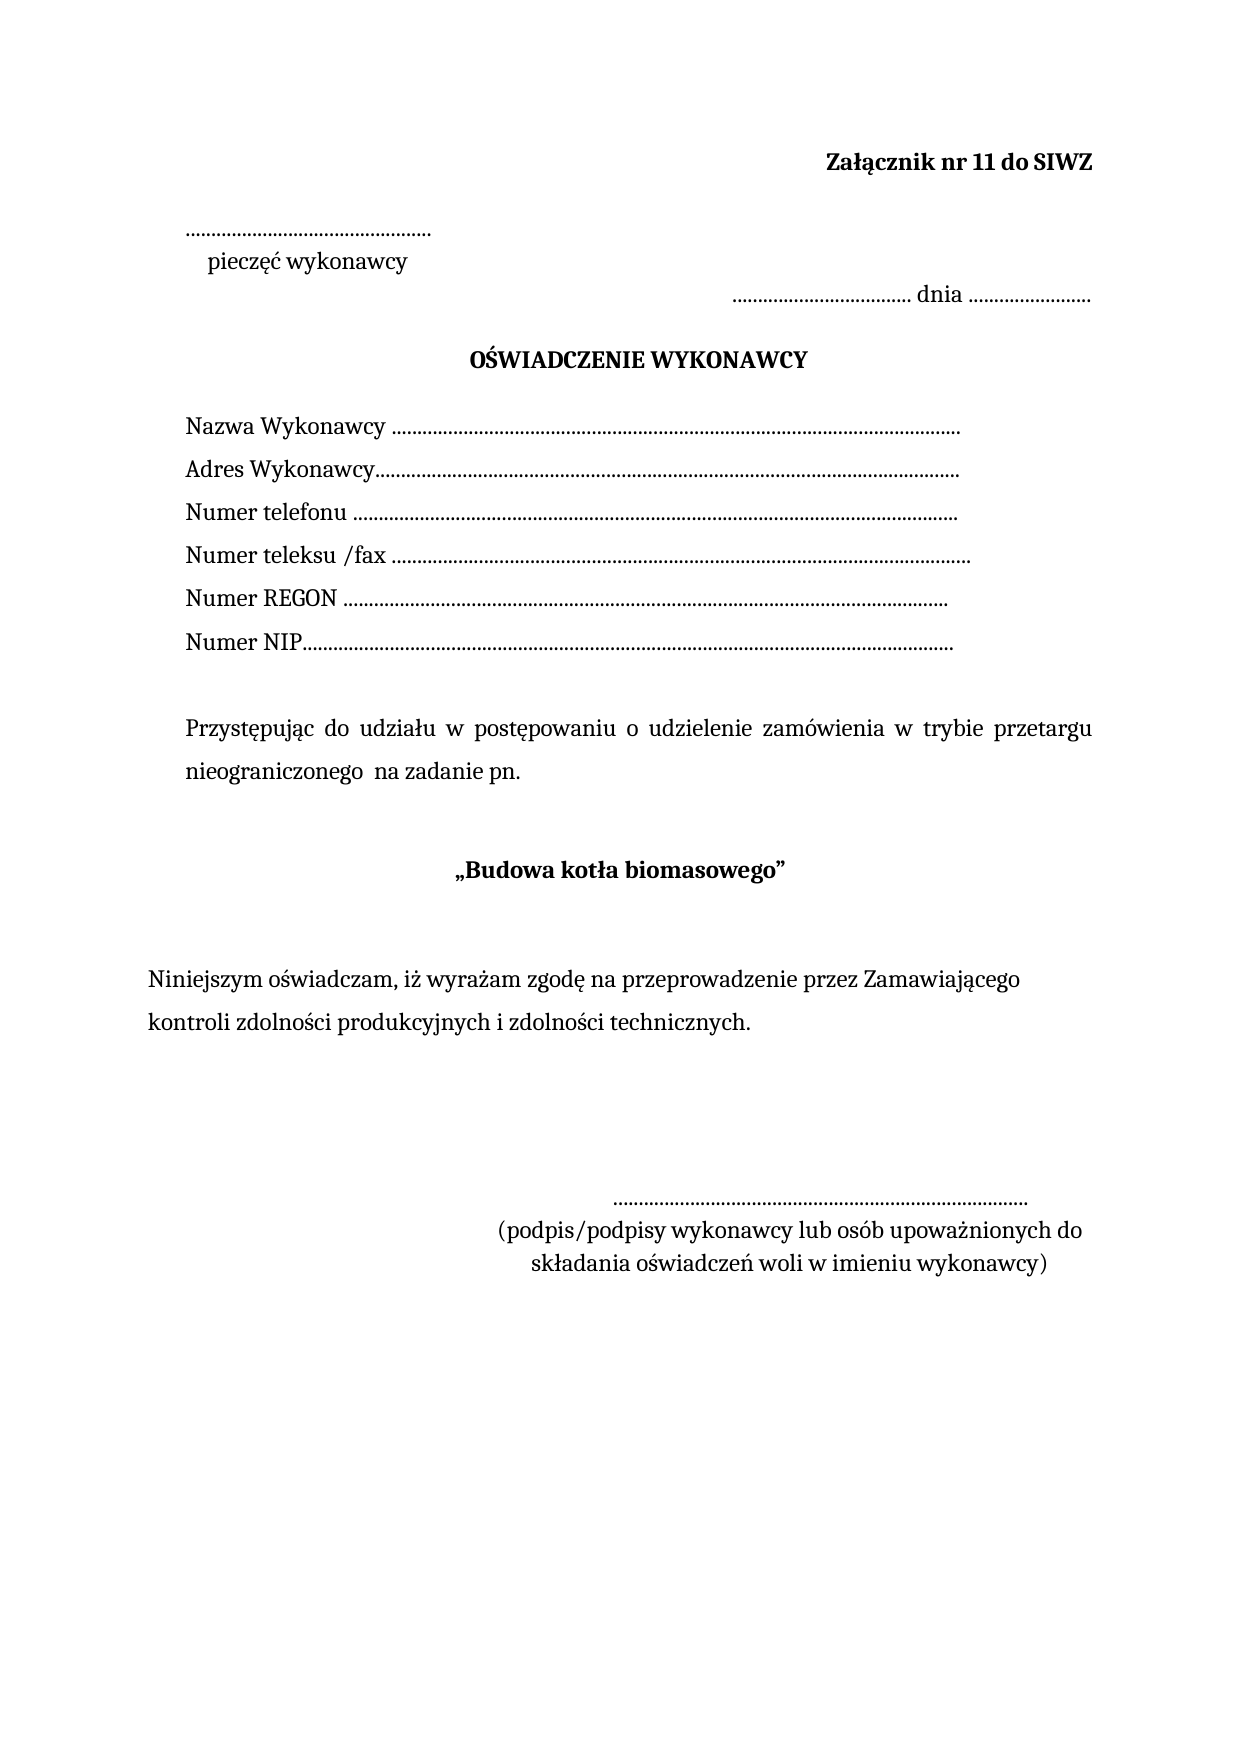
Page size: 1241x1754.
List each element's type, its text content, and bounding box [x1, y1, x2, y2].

text Numer REGON ...................................................................................................................... [185, 584, 1093, 613]
text ................................................ [185, 214, 1093, 242]
text Nazwa Wykonawcy ............................................................................................................... [185, 412, 1093, 441]
text OŚWIADCZENIE WYKONAWCY [185, 346, 1093, 374]
text Załącznik nr 11 do SIWZ [148, 148, 1093, 176]
text Przystępując do udziału w postępowaniu o udzielenie zamówienia w trybie przetargu nieograniczonego na zadanie pn. [185, 714, 1093, 786]
text Niniejszym oświadczam, iż wyrażam zgodę na przeprowadzenie przez Zamawiającego kontroli zdolności produkcyjnych i zdolności technicznych. [148, 965, 1093, 1037]
text ................................................................................. [590, 1150, 1093, 1212]
text Numer telefonu ...................................................................................................................... [185, 498, 1093, 527]
text Adres Wykonawcy.................................................................................................................. [185, 455, 1093, 484]
text Numer NIP............................................................................................................................... [185, 627, 1093, 656]
text pieczęć wykonawcy [185, 247, 1093, 275]
text Numer teleksu /fax ................................................................................................................. [185, 541, 1093, 570]
text „Budowa kotła biomasowego” [148, 856, 1093, 884]
text ................................... dnia ........................ [185, 280, 1093, 308]
text (podpis/podpisy wykonawcy lub osób upoważnionych do składania oświadczeń woli w imieniu wykonawcy) [487, 1216, 1093, 1278]
